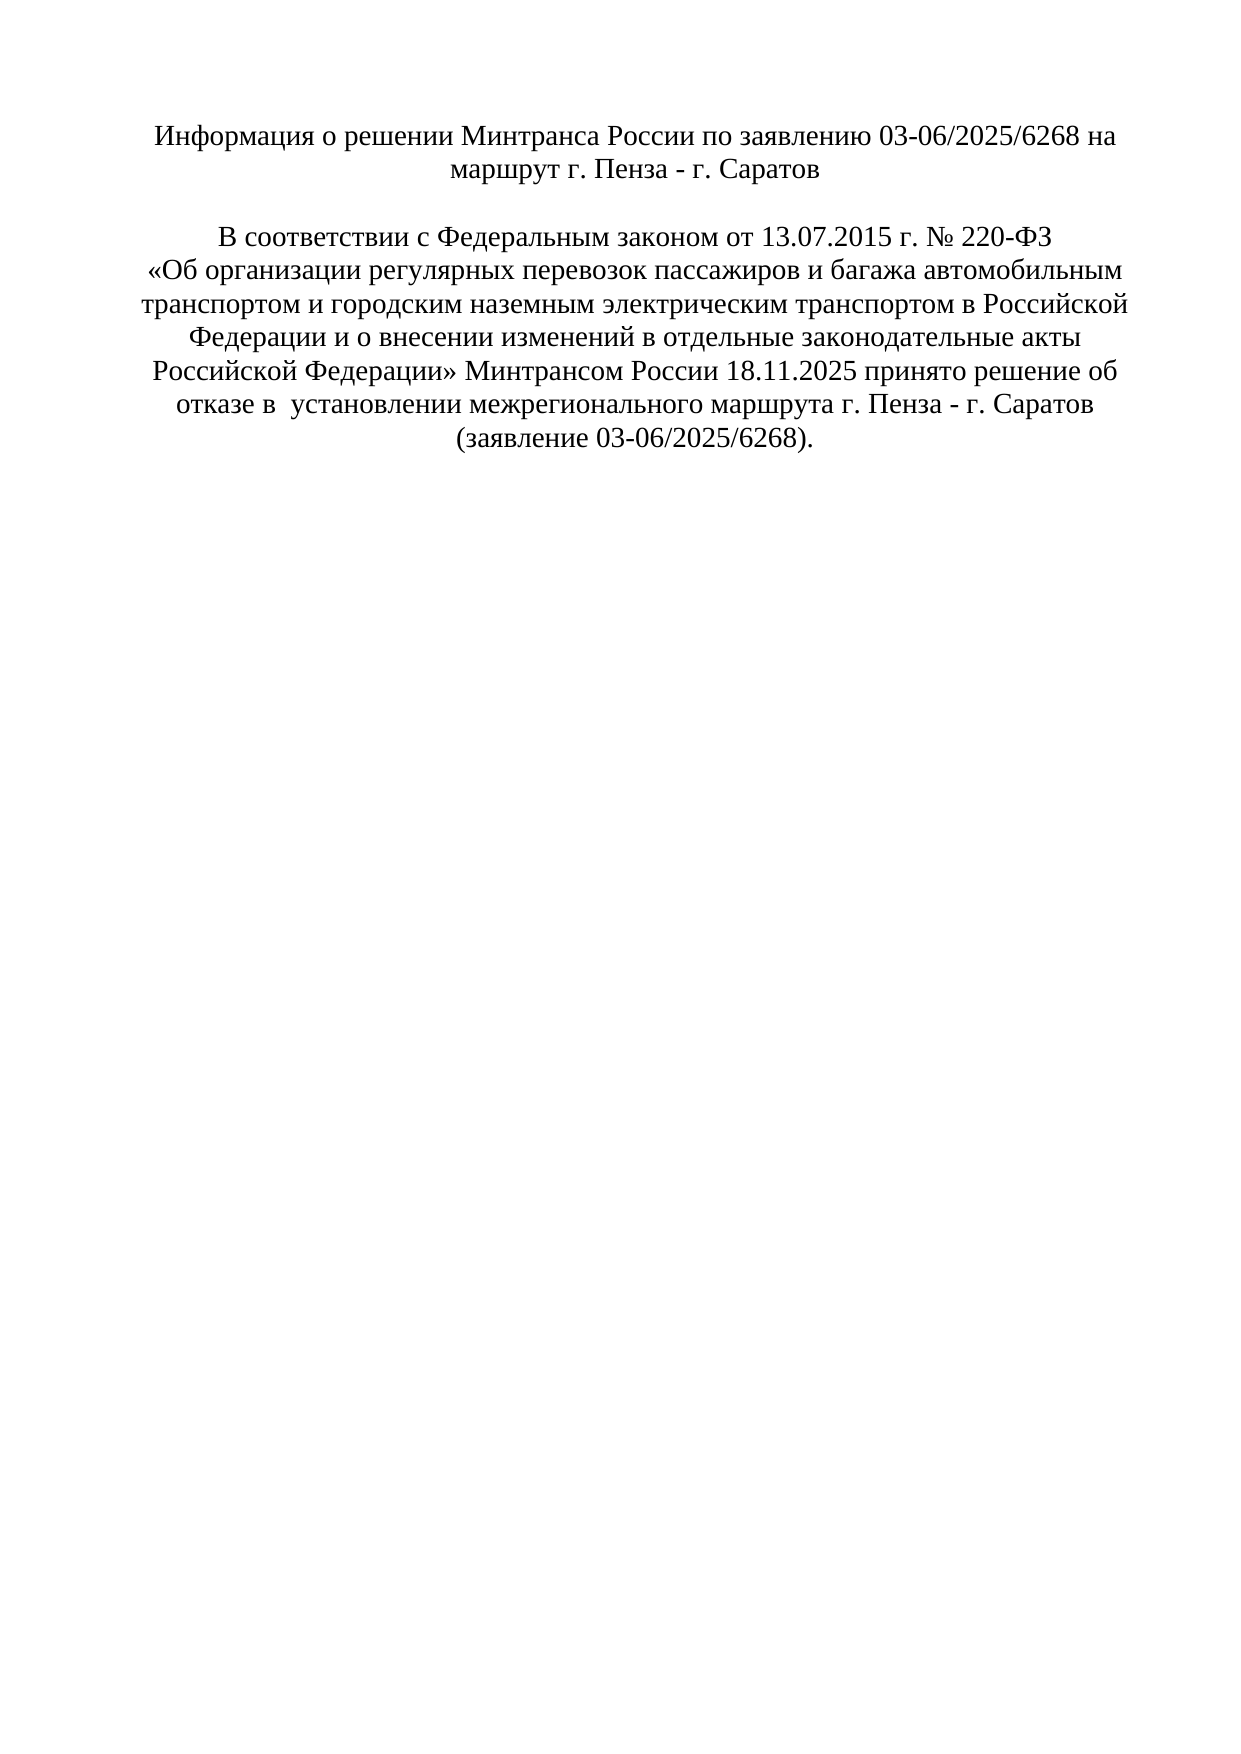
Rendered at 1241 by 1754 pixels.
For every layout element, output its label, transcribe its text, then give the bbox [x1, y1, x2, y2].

text Информация о решении Минтранса России по заявлению 03-06/2025/6268 на маршрут г. Пенза - г. Саратов [118, 118, 1152, 185]
text В соответствии с Федеральным законом от 13.07.2015 г. № 220-ФЗ «Об организации регулярных перевозок пассажиров и багажа автомобильным транспортом и городским наземным электрическим транспортом в Российской Федерации и о внесении изменений в отдельные законодательные акты Российской Федерации» Минтрансом России 18.11.2025 принято решение об отказе в установлении межрегионального маршрута г. Пенза - г. Саратов (заявление 03-06/2025/6268). [118, 219, 1152, 453]
